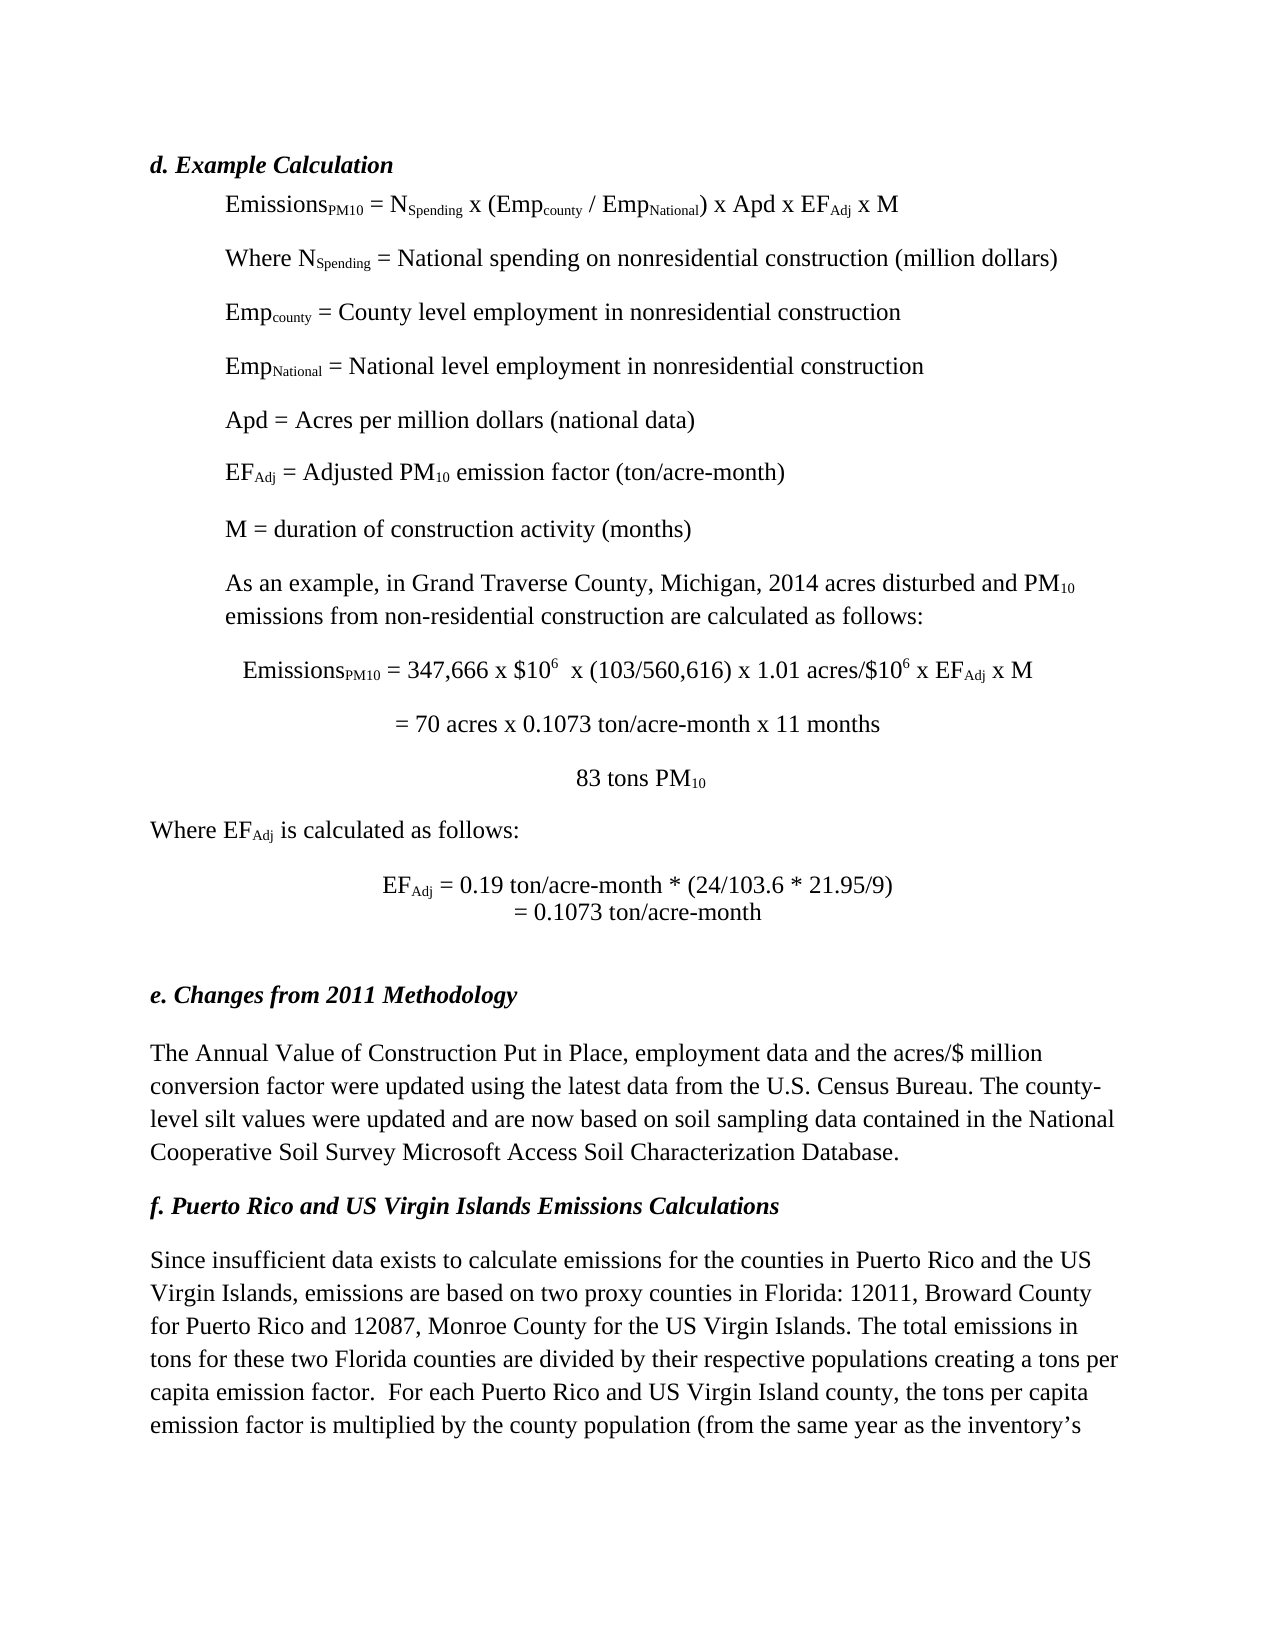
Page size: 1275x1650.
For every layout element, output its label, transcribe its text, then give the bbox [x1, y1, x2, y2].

text Empcounty = County level employment in nonresidential construction [225, 297, 1125, 326]
text e. Changes from 2011 Methodology [150, 980, 1125, 1009]
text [150, 1245, 1125, 1439]
text 83 tons PM10 [150, 763, 1125, 791]
text EmpNational = National level employment in nonresidential construction [225, 351, 1125, 379]
text Where EFAdj is calculated as follows: [150, 817, 1125, 843]
text EFAdj = 0.19 ton/acre-month * (24/103.6 * 21.95/9) [150, 872, 1125, 899]
text As an example, in Grand Traverse County, Michigan, 2014 acres disturbed and PM10 emissions from non-residential construction are calculated as follows: [225, 568, 1125, 630]
subtitle d. Example Calculation [150, 150, 1125, 179]
text EFAdj = Adjusted PM10 emission factor (ton/acre-month) [225, 458, 1125, 486]
text EmissionsPM10 = 347,666 x $106 x (103/560,616) x 1.01 acres/$106 x EFAdj x M [150, 655, 1125, 684]
text Apd = Acres per million dollars (national data) [225, 405, 1125, 433]
text = 70 acres x 0.1073 ton/acre-month x 11 months [150, 709, 1125, 738]
text = 0.1073 ton/acre-month [150, 899, 1125, 926]
text EmissionsPM10 = NSpending x (Empcounty / EmpNational) x Apd x EFAdj x M [225, 189, 1125, 218]
subtitle The Annual Value of Construction Put in Place, employment data and the acres/$ million conversion factor were updated using the latest data from the U.S. Census Bureau. The county-level silt values were updated and are now based on soil sampling data contained in the National Cooperative Soil Survey Microsoft Access Soil Characterization Database. [150, 1038, 1125, 1166]
text M = duration of construction activity (months) [225, 514, 1125, 543]
text Where NSpending = National spending on nonresidential construction (million dollars) [225, 243, 1125, 272]
text f. Puerto Rico and US Virgin Islands Emissions Calculations [150, 1191, 1125, 1220]
